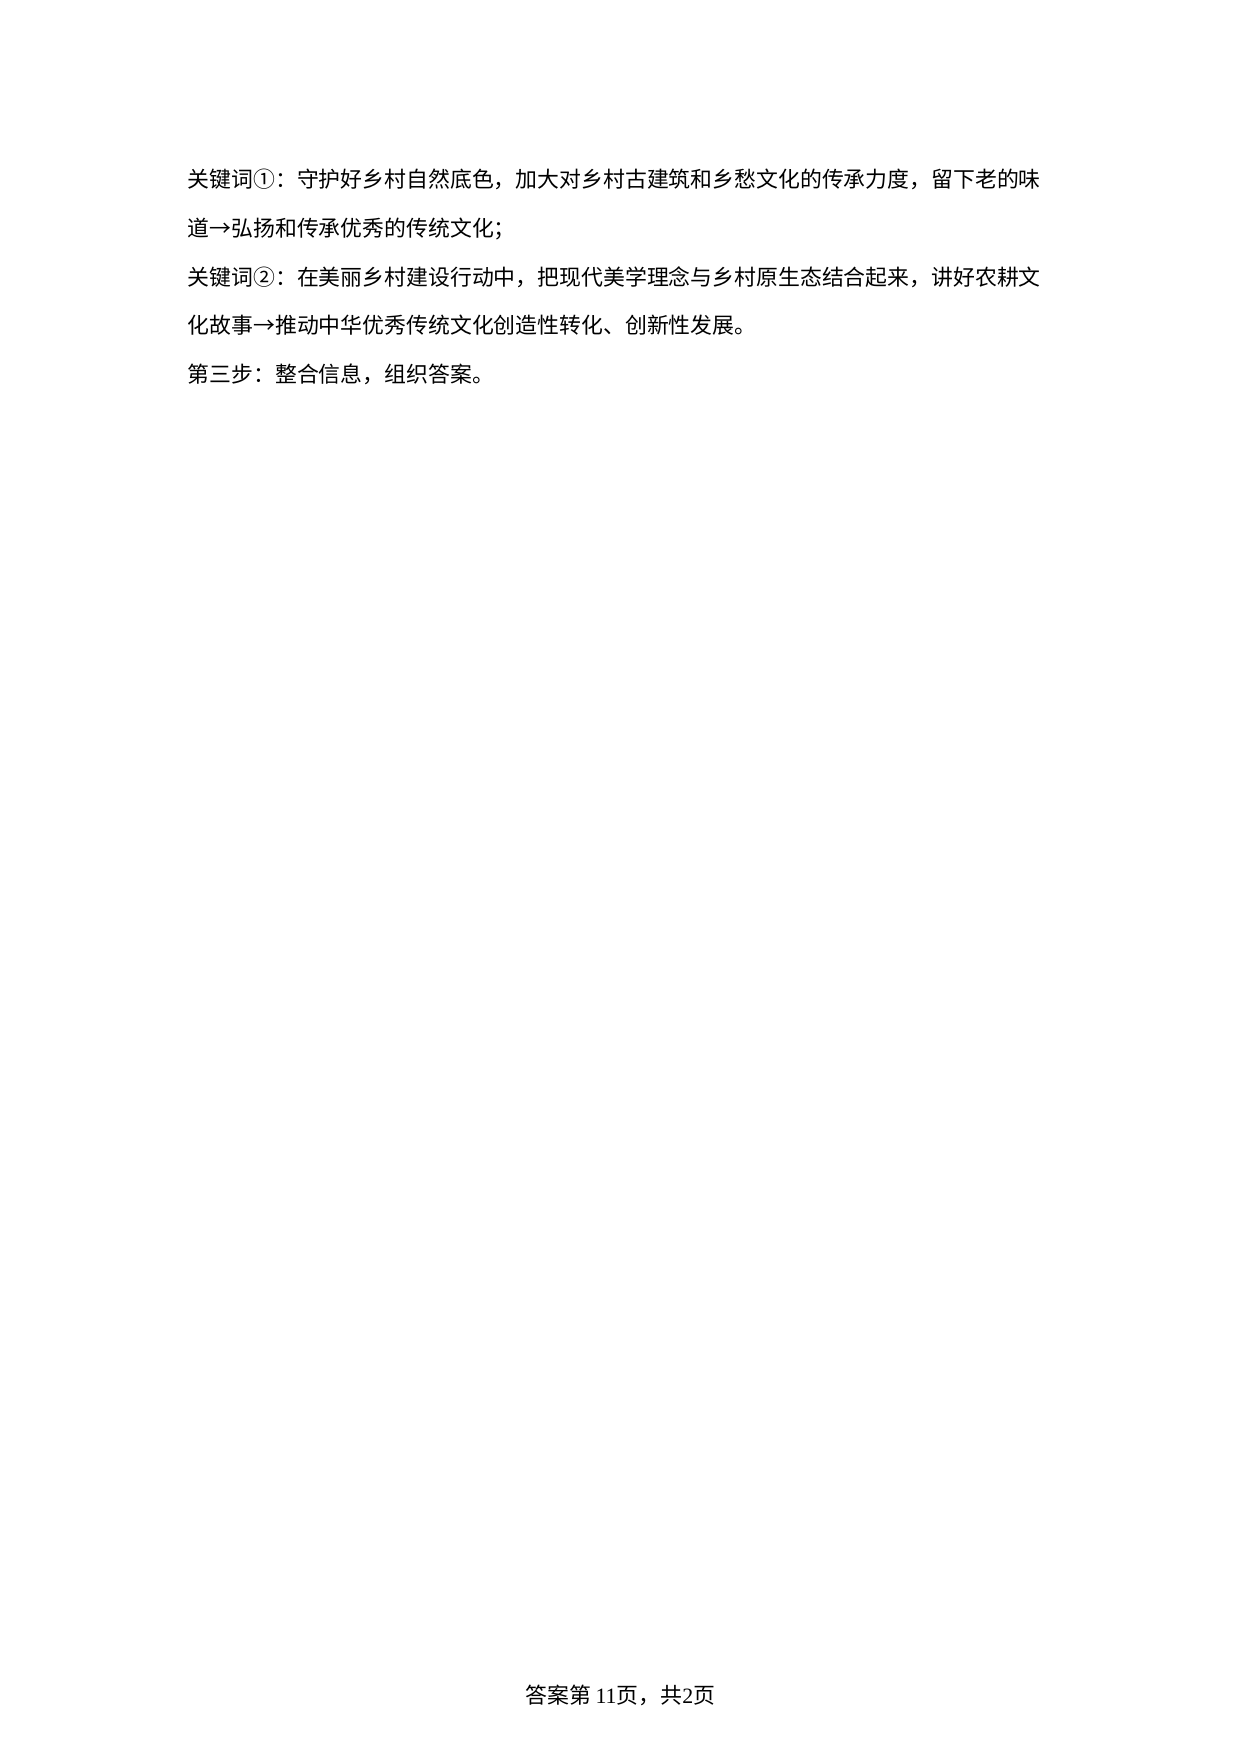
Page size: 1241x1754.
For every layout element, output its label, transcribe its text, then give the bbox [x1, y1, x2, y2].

text 第三步：整合信息，组织答案。 [187, 356, 1053, 389]
text 关键词①：守护好乡村自然底色，加大对乡村古建筑和乡愁文化的传承力度，留下老的味道→弘扬和传承优秀的传统文化； [187, 162, 1053, 243]
text 关键词②：在美丽乡村建设行动中，把现代美学理念与乡村原生态结合起来，讲好农耕文化故事→推动中华优秀传统文化创造性转化、创新性发展。 [187, 259, 1053, 340]
